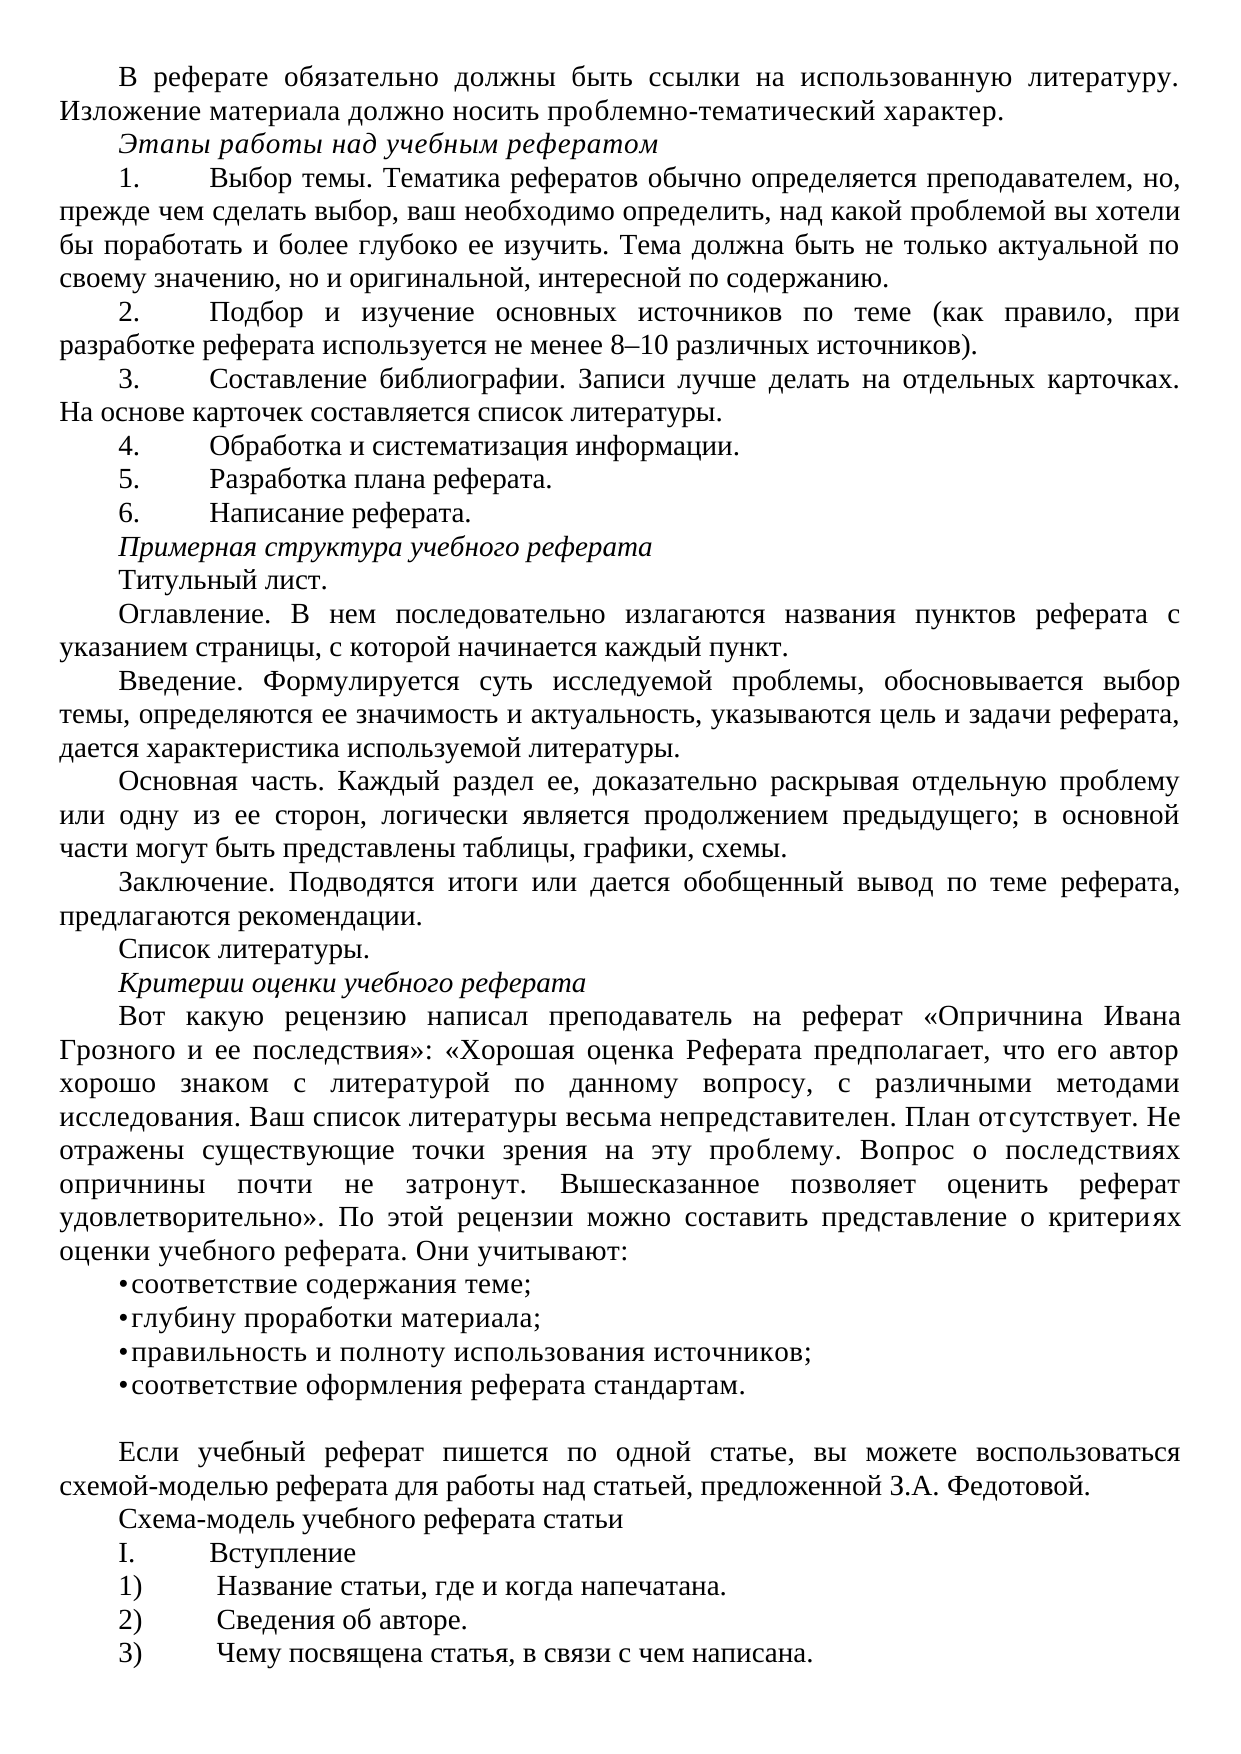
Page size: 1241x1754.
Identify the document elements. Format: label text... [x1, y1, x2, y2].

text I. Вступление [59, 1535, 1181, 1568]
list Название статьи, где и когда напечатана. [59, 1568, 1181, 1602]
text Примерная структура учебного реферата [59, 529, 1181, 562]
list соответствие содержания теме; [59, 1267, 1181, 1300]
list Выбор темы. Тематика рефератов обычно определяется преподавателем, но, прежде чем сделать выбор, ваш необходимо определить, над какой проблемой вы хотели бы поработать и более глубоко ее изучить. Тема должна быть не только актуальной по своему значению, но и оригинальной, интересной по содержанию. [59, 160, 1181, 294]
text Список литературы. [59, 931, 1181, 965]
list правильность и полноту использования источников; [59, 1334, 1181, 1367]
text Титульный лист. [59, 562, 1181, 596]
list Обработка и систематизация информации. [59, 428, 1181, 462]
list Сведения об авторе. [59, 1602, 1181, 1636]
list Написание реферата. [59, 495, 1181, 529]
text Критерии оценки учебного реферата [59, 965, 1181, 998]
list Подбор и изучение основных источников по теме (как правило, при разработке реферата используется не менее 8–10 различных источников). [59, 294, 1181, 361]
text В реферате обязательно должны быть ссылки на использованную литературу. Изложение материала должно носить проблемно-тематический характер. [59, 59, 1181, 126]
text Если учебный реферат пишется по одной статье, вы можете воспользоваться схемой-моделью реферата для работы над статьей, предложенной З.А. Федотовой. [59, 1434, 1181, 1501]
list Разработка плана реферата. [59, 462, 1181, 495]
list Составление библиографии. Записи лучше делать на отдельных карточках. На основе карточек составляется список литературы. [59, 361, 1181, 428]
list соответствие оформления реферата стандартам. [59, 1367, 1181, 1401]
text Схема-модель учебного реферата статьи [59, 1501, 1181, 1535]
text Основная часть. Каждый раздел ее, доказательно раскрывая отдельную проблему или одну из ее сторон, логически является продолжением предыдущего; в основной части могут быть представлены таблицы, графики, схемы. [59, 763, 1181, 864]
list Чему посвящена статья, в связи с чем написана. [59, 1636, 1181, 1669]
text Вот какую рецензию написал преподаватель на реферат «Опричнина Ивана Грозного и ее последствия»: «Хорошая оценка Реферата предполагает, что его автор хорошо знаком с литературой по данному вопросу, с различными методами исследования. Ваш список литературы весьма непредставителен. План отсутствует. Не отражены существующие точки зрения на эту проблему. Вопрос о последствиях опричнины почти не затронут. Вышесказанное позволяет оценить реферат удовлетворительно». По этой рецензии можно составить представление о критериях оценки учебного реферата. Они учитывают: [59, 998, 1181, 1267]
text Введение. Формулируется суть исследуемой проблемы, обосновывается выбор темы, определяются ее значимость и актуальность, указываются цель и задачи реферата, дается характеристика используемой литературы. [59, 663, 1181, 763]
text Этапы работы над учебным рефератом [59, 126, 1181, 160]
list глубину проработки материала; [59, 1300, 1181, 1334]
text Оглавление. В нем последовательно излагаются названия пунктов реферата с указанием страницы, с которой начинается каждый пункт. [59, 596, 1181, 663]
text Заключение. Подводятся итоги или дается обобщенный вывод по теме реферата, предлагаются рекомендации. [59, 864, 1181, 931]
